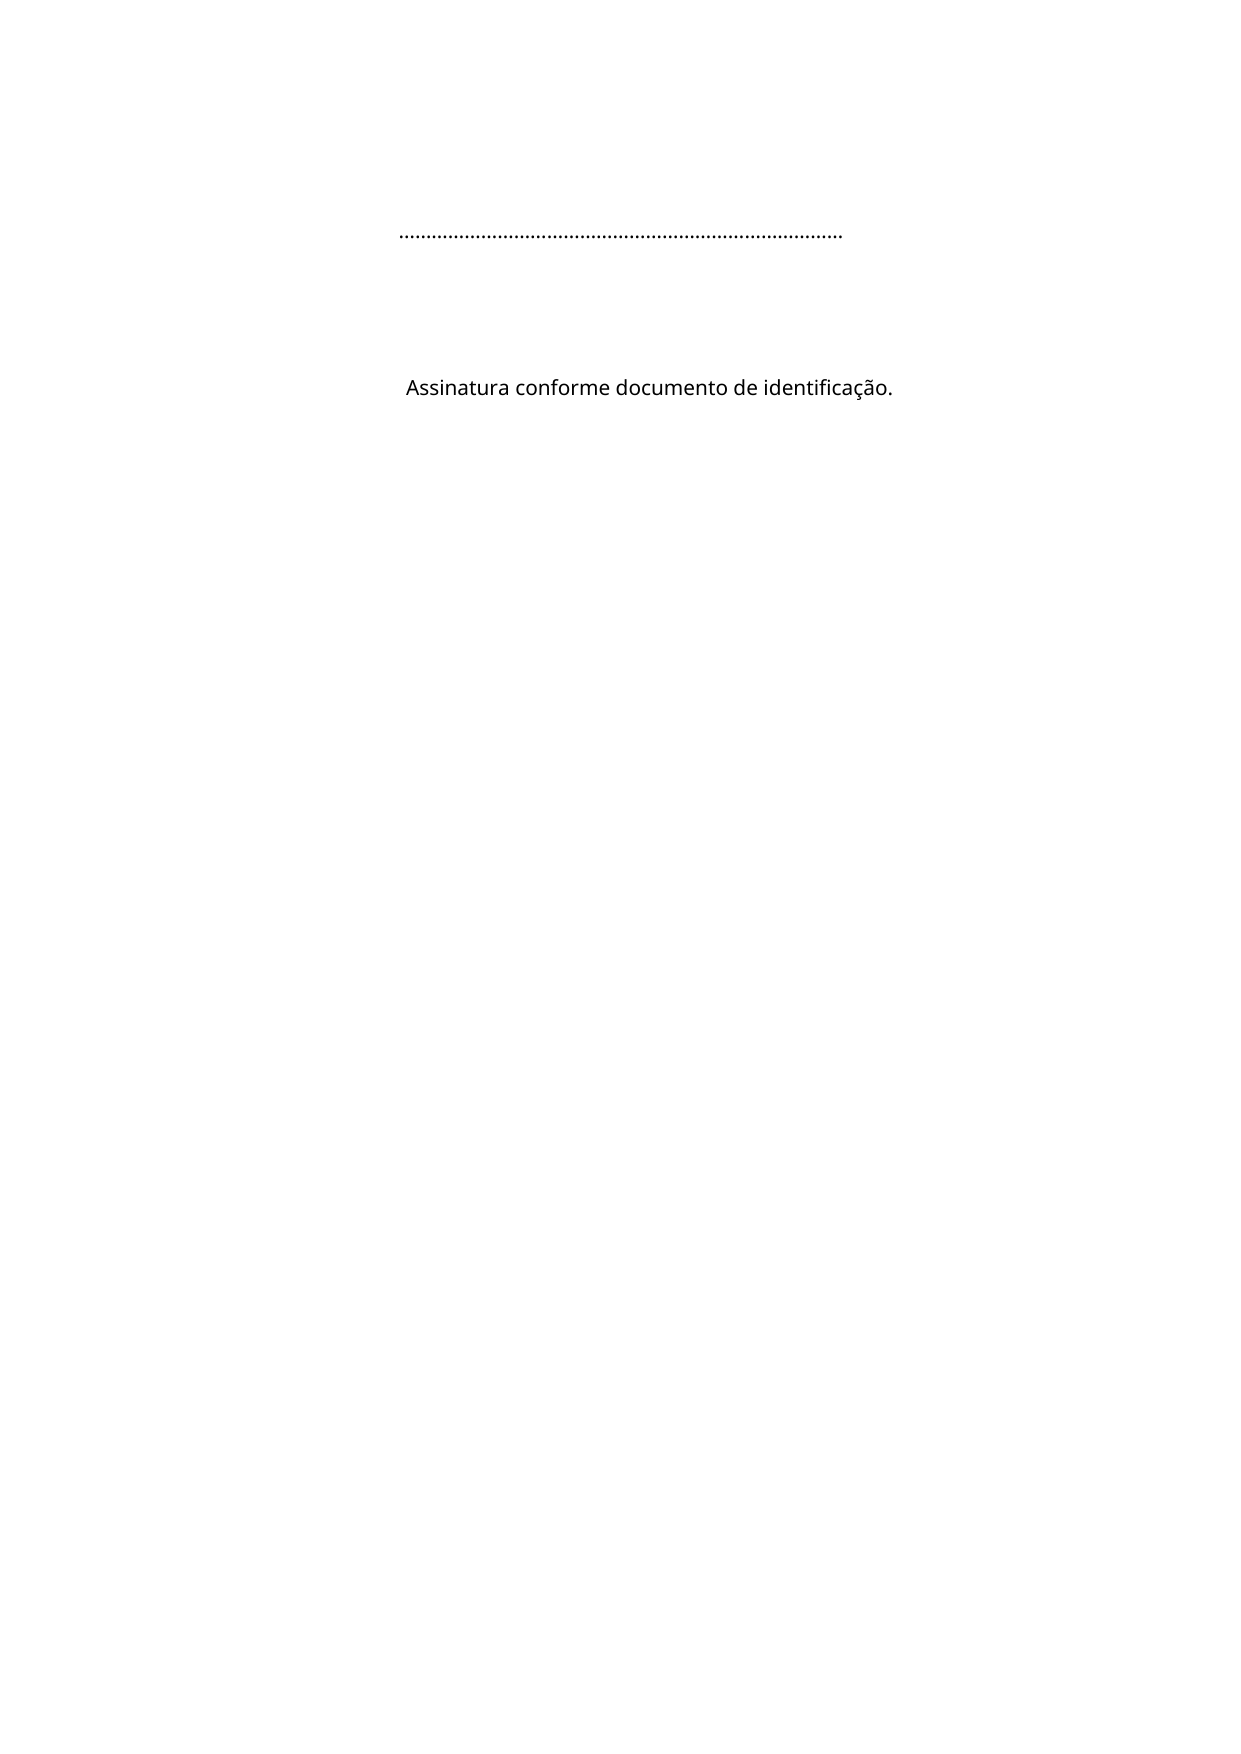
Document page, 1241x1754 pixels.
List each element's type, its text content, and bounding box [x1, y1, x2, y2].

text ……………………………………………………………………… [218, 217, 1023, 245]
text Assinatura conforme documento de identificação. [148, 373, 1151, 401]
